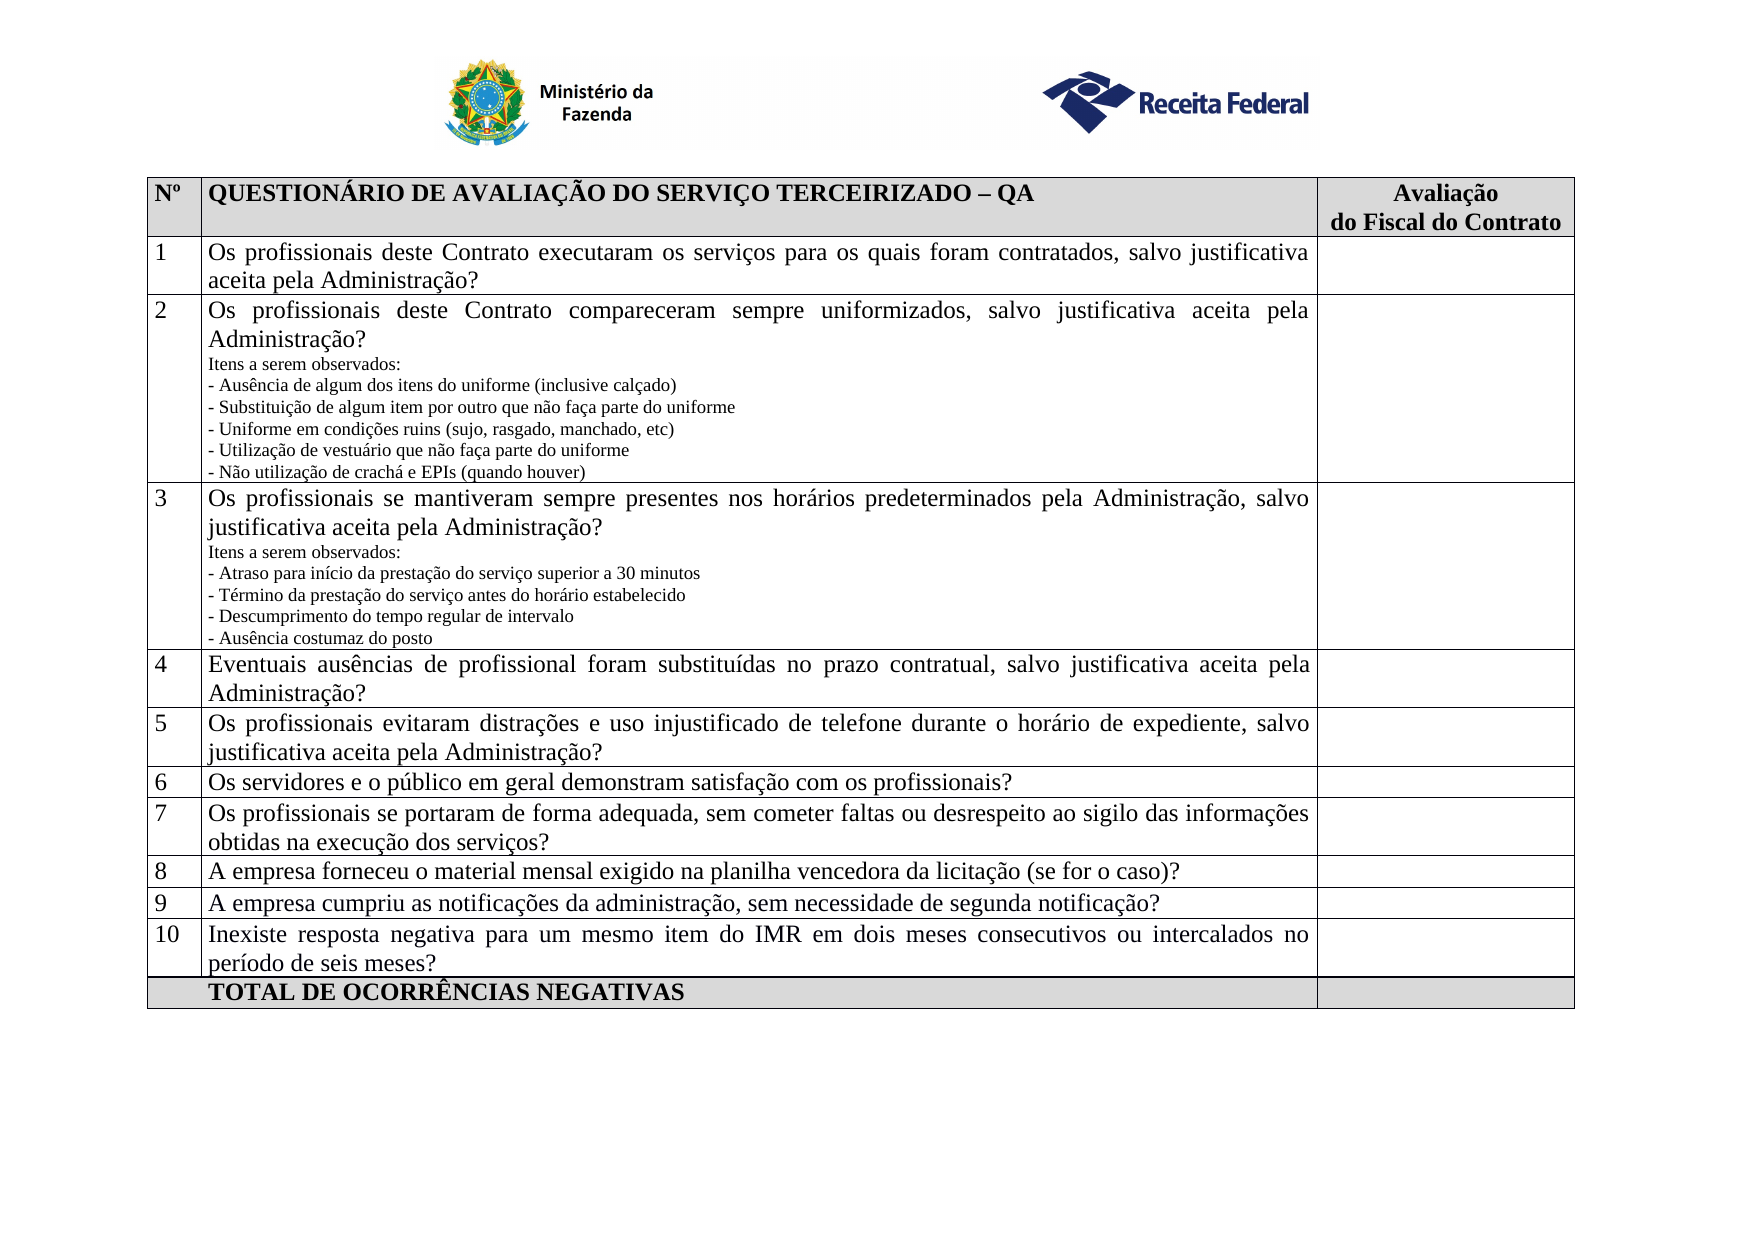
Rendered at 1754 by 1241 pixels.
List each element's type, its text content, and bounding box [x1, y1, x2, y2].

table_cell 9 [148, 888, 201, 918]
table_cell 8 [148, 856, 201, 887]
table_cell [148, 978, 201, 1008]
table_cell Os profissionais deste Contrato compareceram sempre uniformizados, salvo justificativa aceita pela Administração? Itens a serem observados: - Ausência de algum dos itens do uniforme (inclusive calçado) - Substituição de algum item por outro que não faça parte do uniforme - Uniforme em condições ruins (sujo, rasgado, manchado, etc) - Utilização de vestuário que não faça parte do uniforme - Não utilização de crachá e EPIs (quando houver) [202, 295, 1317, 482]
table_cell [1318, 295, 1574, 482]
table_cell A empresa forneceu o material mensal exigido na planilha vencedora da licitação (se for o caso)? [202, 856, 1317, 887]
table_cell 4 [148, 650, 201, 707]
table_cell [1318, 708, 1574, 766]
table_cell [1318, 767, 1574, 797]
table_cell 7 [148, 798, 201, 855]
table_cell 6 [148, 767, 201, 797]
table_cell 3 [148, 483, 201, 648]
table_cell [1318, 856, 1574, 887]
table_cell Os profissionais se portaram de forma adequada, sem cometer faltas ou desrespeito ao sigilo das informações obtidas na execução dos serviços? [202, 798, 1317, 855]
table_cell TOTAL DE OCORRÊNCIAS NEGATIVAS [201, 978, 1317, 1008]
table_cell [1318, 798, 1574, 855]
table_header Avaliação do Fiscal do Contrato [1318, 178, 1574, 236]
picture [434, 56, 1320, 150]
table_cell Os profissionais evitaram distrações e uso injustificado de telefone durante o horário de expediente, salvo justificativa aceita pela Administração? [202, 708, 1317, 766]
table_cell [1318, 483, 1574, 648]
table_cell Eventuais ausências de profissional foram substituídas no prazo contratual, salvo justificativa aceita pela Administração? [202, 650, 1317, 707]
table_cell [1318, 978, 1574, 1008]
table_cell Inexiste resposta negativa para um mesmo item do IMR em dois meses consecutivos ou intercalados no período de seis meses? [202, 919, 1317, 976]
table_cell [1318, 237, 1574, 294]
table_cell [1318, 888, 1574, 918]
table_header Questionário de avaliação do serviço TERCEIRIZADO – QA [202, 178, 1317, 236]
table_cell 1 [148, 237, 201, 294]
table_cell A empresa cumpriu as notificações da administração, sem necessidade de segunda notificação? [202, 888, 1317, 918]
table_cell [1318, 919, 1574, 976]
table_cell Os profissionais deste Contrato executaram os serviços para os quais foram contratados, salvo justificativa aceita pela Administração? [202, 237, 1317, 294]
table_cell 10 [148, 919, 201, 976]
table_cell 5 [148, 708, 201, 766]
table_cell Os servidores e o público em geral demonstram satisfação com os profissionais? [202, 767, 1317, 797]
table_cell Os profissionais se mantiveram sempre presentes nos horários predeterminados pela Administração, salvo justificativa aceita pela Administração? Itens a serem observados: - Atraso para início da prestação do serviço superior a 30 minutos - Término da prestação do serviço antes do horário estabelecido - Descumprimento do tempo regular de intervalo - Ausência costumaz do posto [202, 483, 1317, 648]
table_header Nº [148, 178, 201, 236]
table_cell 2 [148, 295, 201, 482]
table_cell [1318, 650, 1574, 707]
